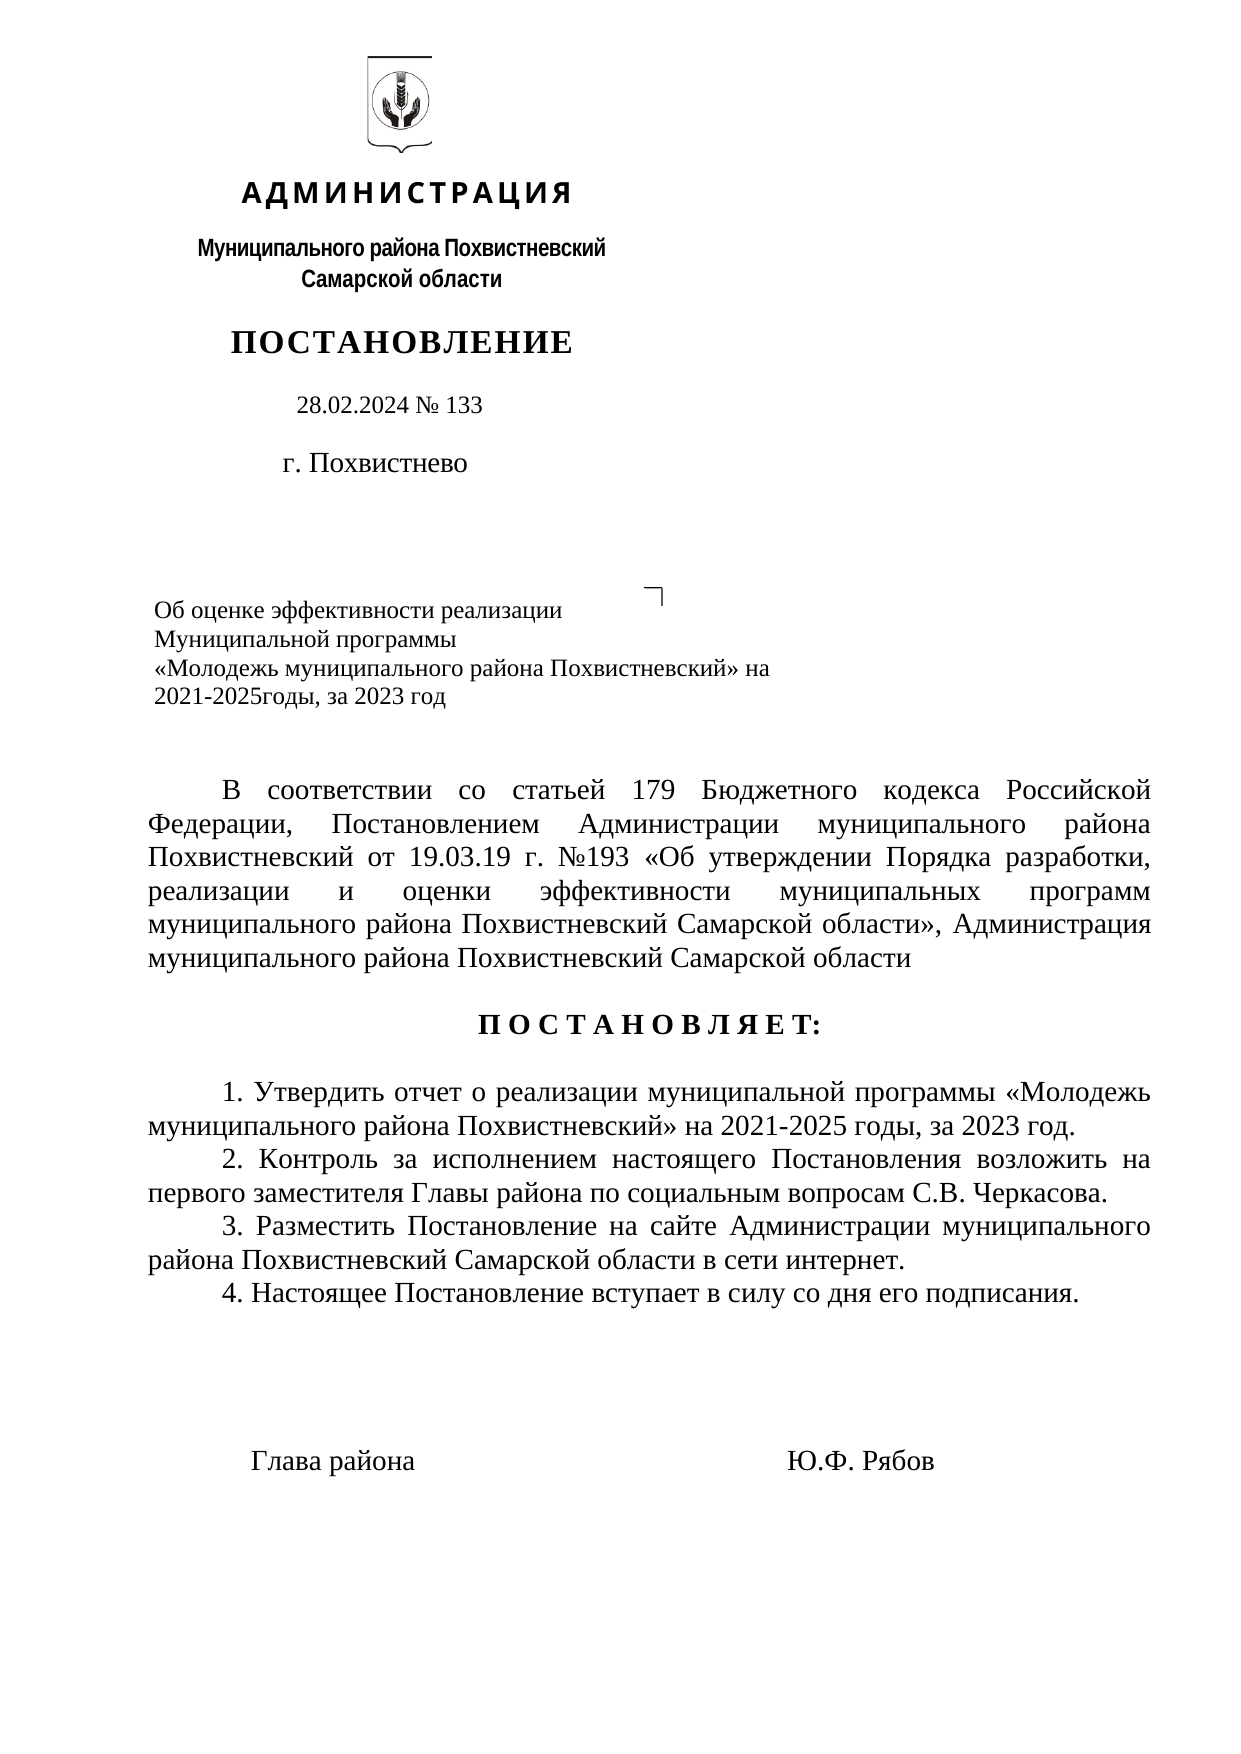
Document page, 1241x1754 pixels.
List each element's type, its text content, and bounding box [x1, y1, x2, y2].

text П О С Т А Н О В Л Я Е Т: [148, 1007, 1152, 1041]
text 2. Контроль за исполнением настоящего Постановления возложить на первого заместителя Главы района по социальным вопросам С.В. Черкасова. [148, 1141, 1152, 1208]
text Глава района Ю.Ф. Рябов [148, 1443, 1152, 1477]
text В соответствии со статьей 179 Бюджетного кодекса Российской Федерации, Постановлением Администрации муниципального района Похвистневский от 19.03.19 г. №193 «Об утверждении Порядка разработки, реализации и оценки эффективности муниципальных программ муниципального района Похвистневский Самарской области», Администрация муниципального района Похвистневский Самарской области [148, 772, 1152, 974]
text Муниципальной программы [148, 624, 1152, 653]
text «Молодежь муниципального района Похвистневский» на [148, 653, 1152, 681]
text 1. Утвердить отчет о реализации муниципальной программы «Молодежь муниципального района Похвистневский» на 2021-2025 годы, за 2023 год. [148, 1074, 1152, 1141]
picture [366, 56, 432, 151]
text Об оценке эффективности реализации [148, 595, 1152, 624]
text 3. Разместить Постановление на сайте Администрации муниципального района Похвистневский Самарской области в сети интернет. [148, 1208, 1152, 1276]
text 2021-2025годы, за 2023 год [148, 681, 1152, 710]
text 4. Настоящее Постановление вступает в силу со дня его подписания. [148, 1276, 1152, 1309]
table_header АДМИНИСТРАЦИЯ Муниципального района Похвистневский Самарской области ПОСТАНОВЛЕНИЕ 28.02.2024 № 133 г. Похвистнево [166, 53, 637, 533]
